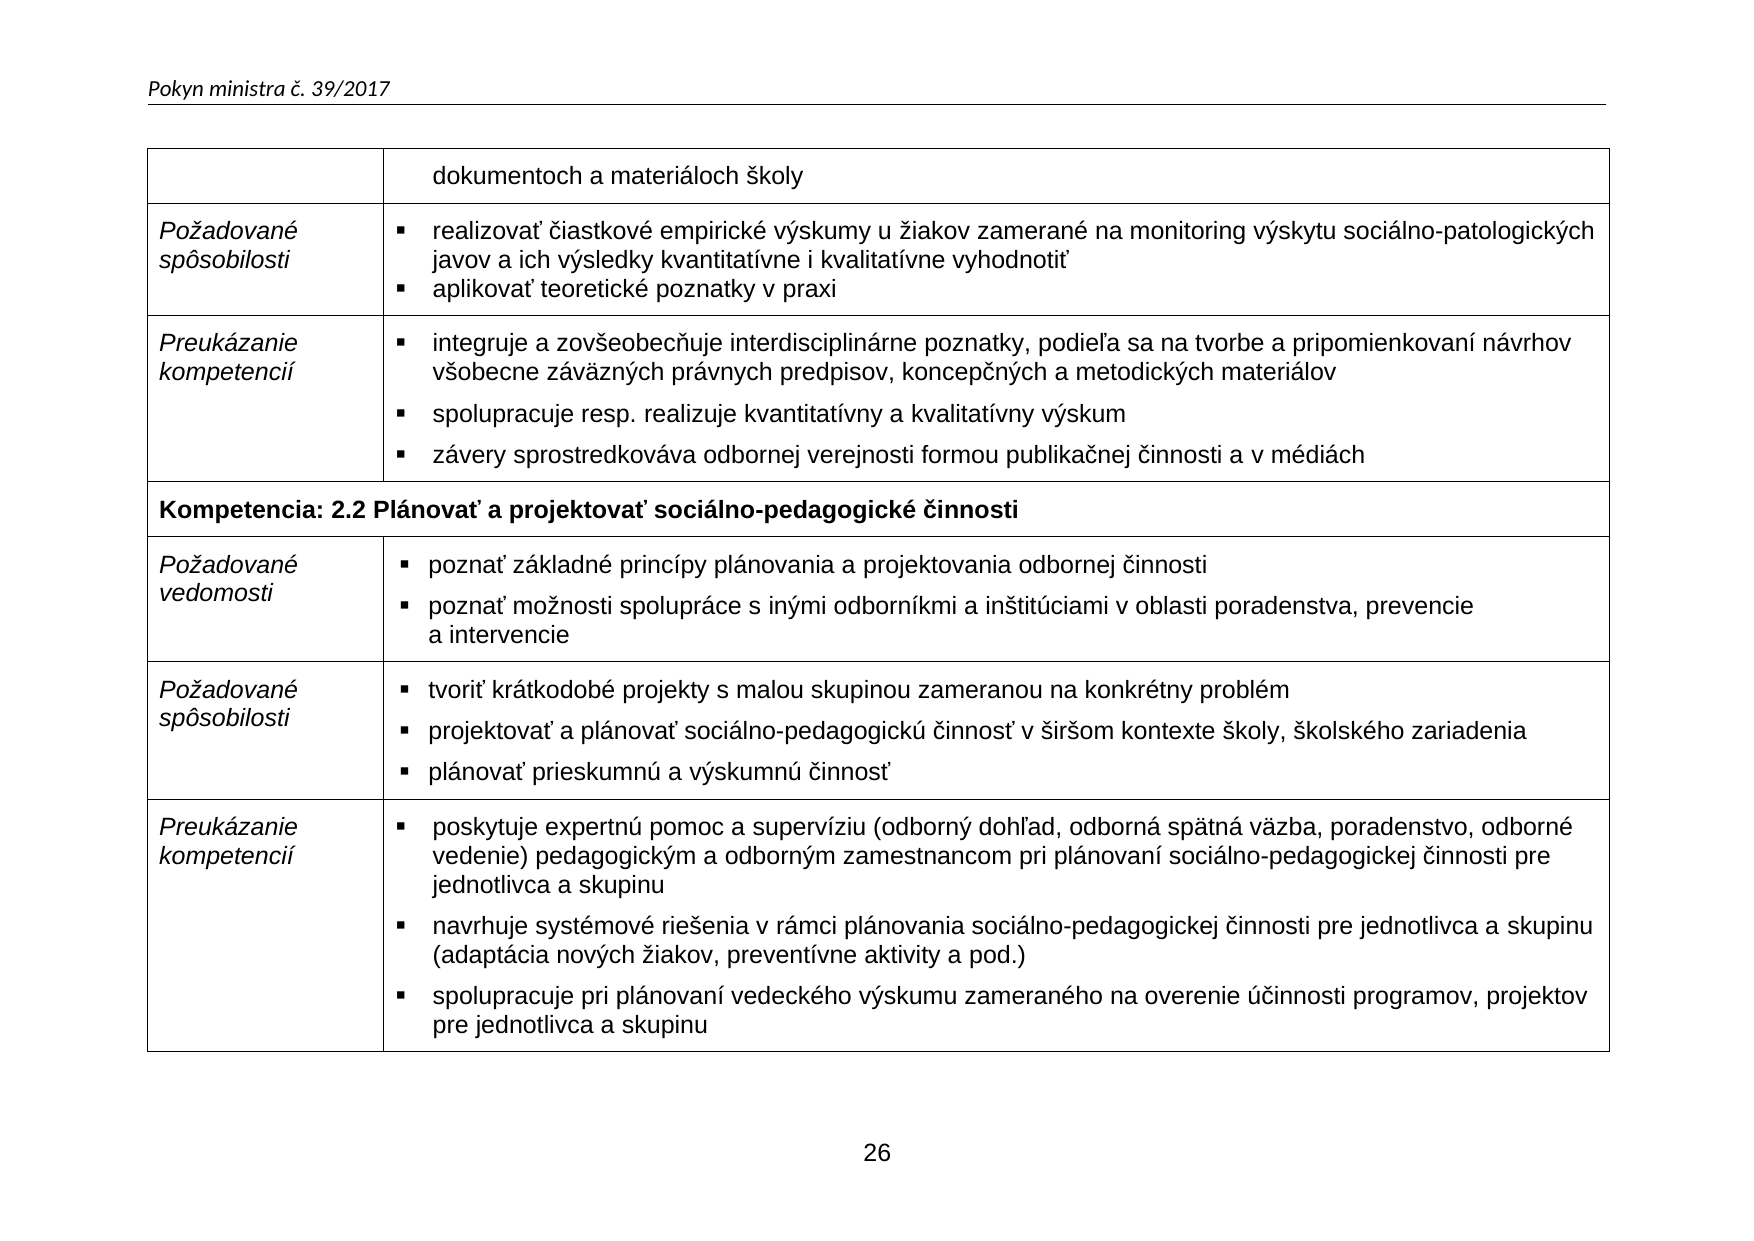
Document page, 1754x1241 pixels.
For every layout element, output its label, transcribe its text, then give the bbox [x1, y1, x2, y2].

table_cell realizovať čiastkové empirické výskumy u žiakov zamerané na monitoring výskytu sociálno-patologických javov a ich výsledky kvantitatívne i kvalitatívne vyhodnotiť aplikovať teoretické poznatky v praxi [384, 204, 1609, 315]
table_cell poznať základné princípy plánovania a projektovania odbornej činnosti poznať možnosti spolupráce s inými odborníkmi a inštitúciami v oblasti poradenstva, prevencie a intervencie [384, 537, 1609, 661]
table_cell Požadované spôsobilosti [148, 204, 383, 315]
table_cell Preukázanie kompetencií [148, 316, 383, 481]
table_cell Kompetencia: 2.2 Plánovať a projektovať sociálno-pedagogické činnosti [148, 482, 1609, 536]
table_cell tvoriť krátkodobé projekty s malou skupinou zameranou na konkrétny problém projektovať a plánovať sociálno-pedagogickú činnosť v širšom kontexte školy, školského zariadenia plánovať prieskumnú a výskumnú činnosť [384, 662, 1609, 799]
table_cell Požadované spôsobilosti [148, 662, 383, 799]
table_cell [148, 800, 383, 1051]
table_cell Požadované vedomosti [148, 537, 383, 661]
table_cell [148, 149, 383, 202]
table_cell integruje a zovšeobecňuje interdisciplinárne poznatky, podieľa sa na tvorbe a pripomienkovaní návrhov všobecne záväzných právnych predpisov, koncepčných a metodických materiálov spolupracuje resp. realizuje kvantitatívny a kvalitatívny výskum závery sprostredkováva odbornej verejnosti formou publikačnej činnosti a v médiách [384, 316, 1609, 481]
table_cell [384, 800, 1609, 1051]
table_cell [384, 149, 1609, 202]
